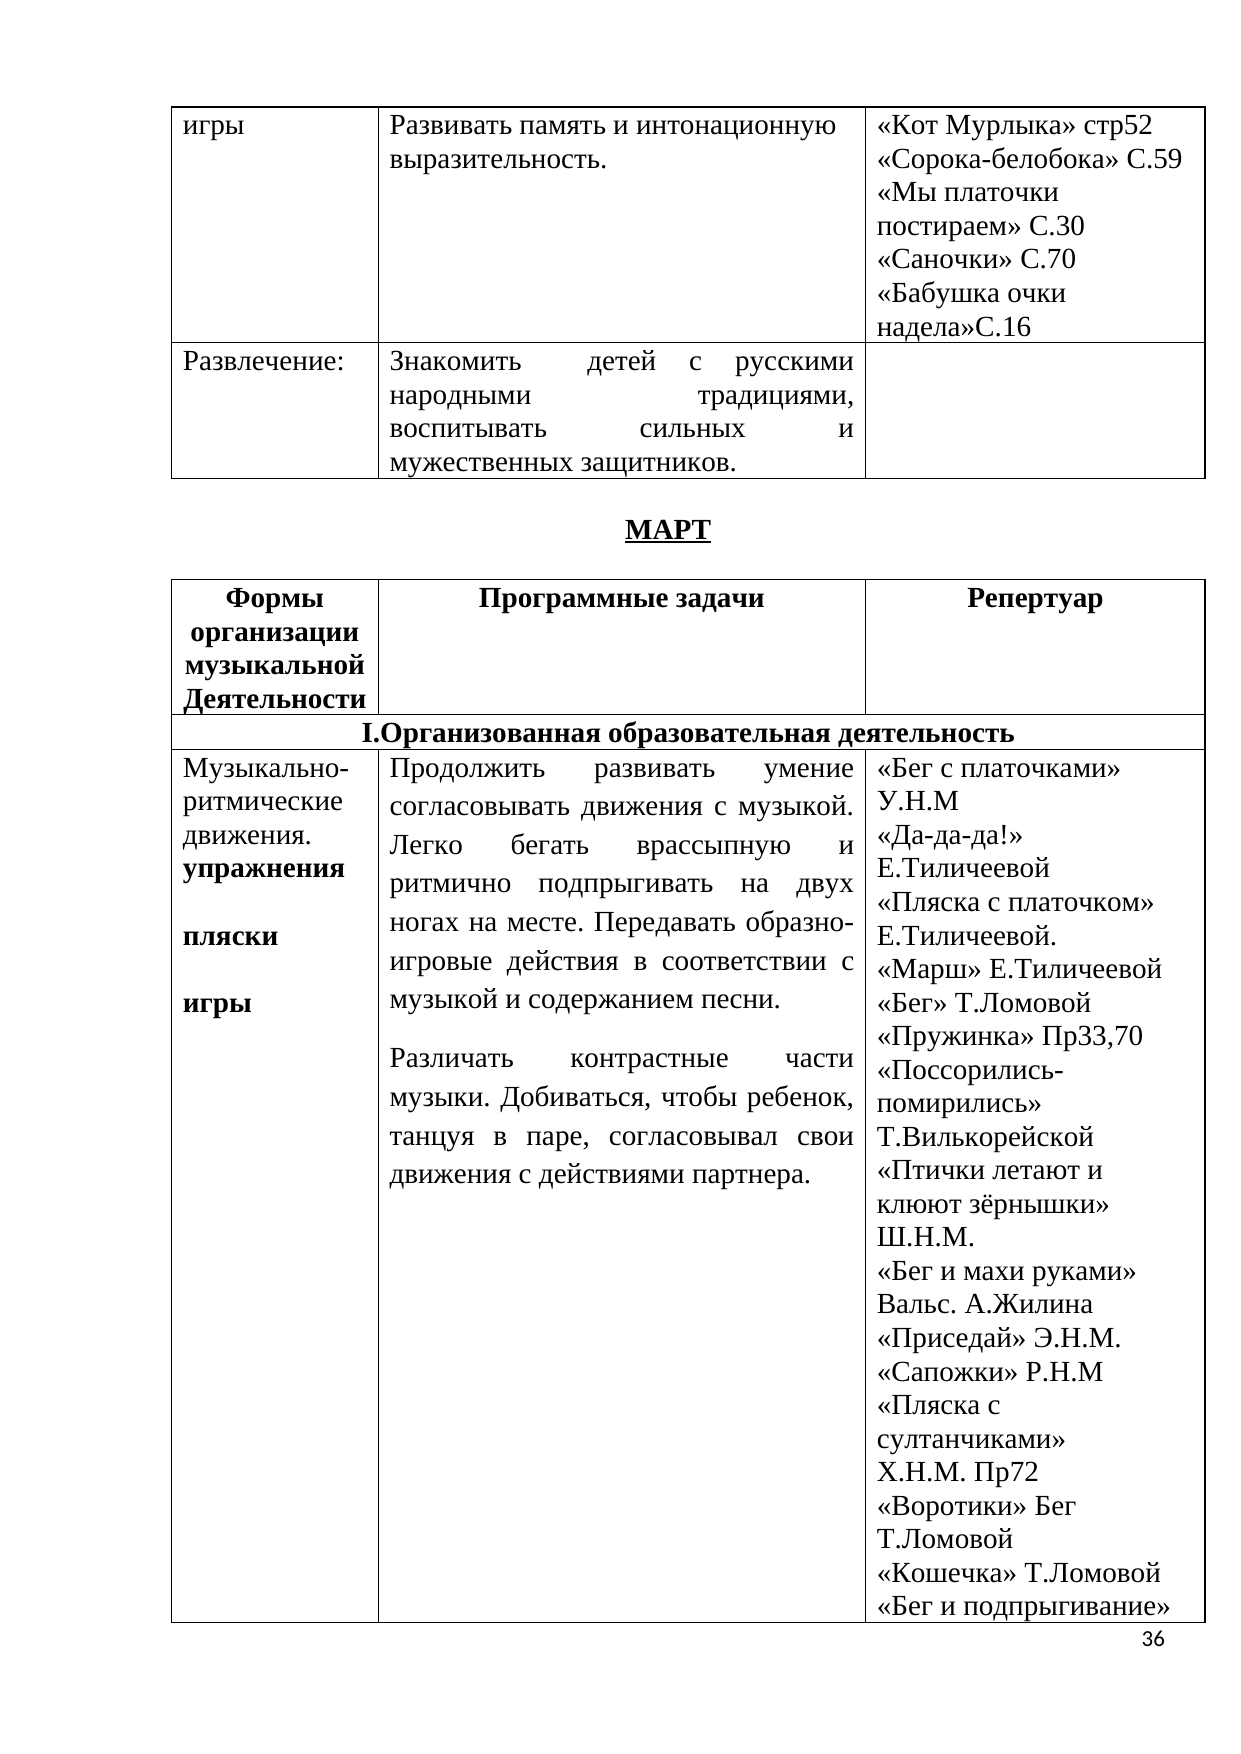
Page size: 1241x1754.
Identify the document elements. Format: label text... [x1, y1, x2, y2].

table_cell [866, 108, 1204, 342]
text МАРТ [171, 512, 1164, 546]
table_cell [172, 108, 378, 342]
table_header Программные задачи [379, 580, 865, 714]
table_header Формы организации музыкальной Деятельности [172, 580, 378, 714]
table_cell Развлечение: [172, 343, 378, 477]
table_cell [866, 343, 1204, 477]
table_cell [379, 108, 865, 342]
table_header Репертуар [866, 580, 1204, 714]
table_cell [172, 750, 378, 1622]
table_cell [379, 750, 865, 1622]
table_cell I.Организованная образовательная деятельность [172, 715, 1204, 749]
table_cell Знакомить детей с русскими народными традициями, воспитывать сильных и мужественных защитников. [379, 343, 865, 477]
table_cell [866, 750, 1204, 1622]
